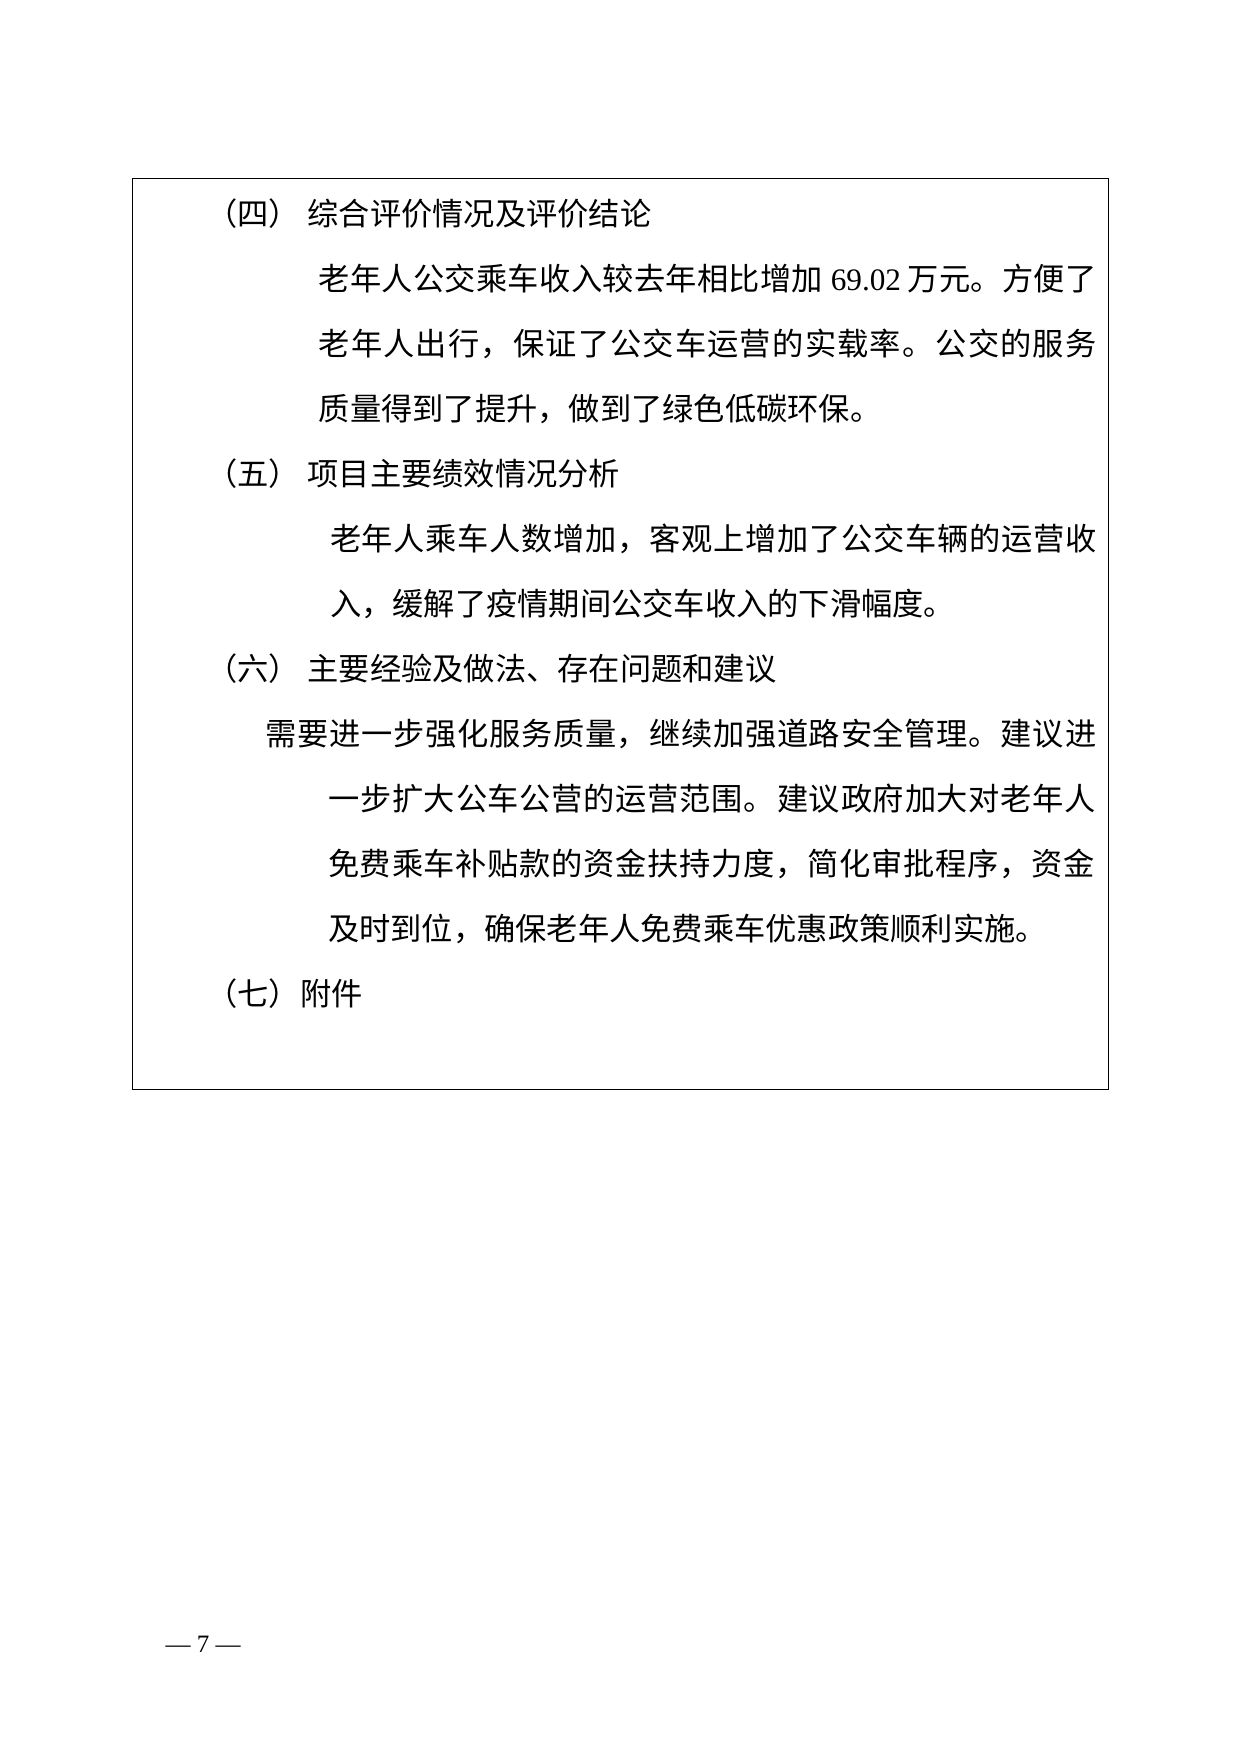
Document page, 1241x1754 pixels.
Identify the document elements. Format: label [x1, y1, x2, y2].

table_header [133, 179, 1108, 1089]
